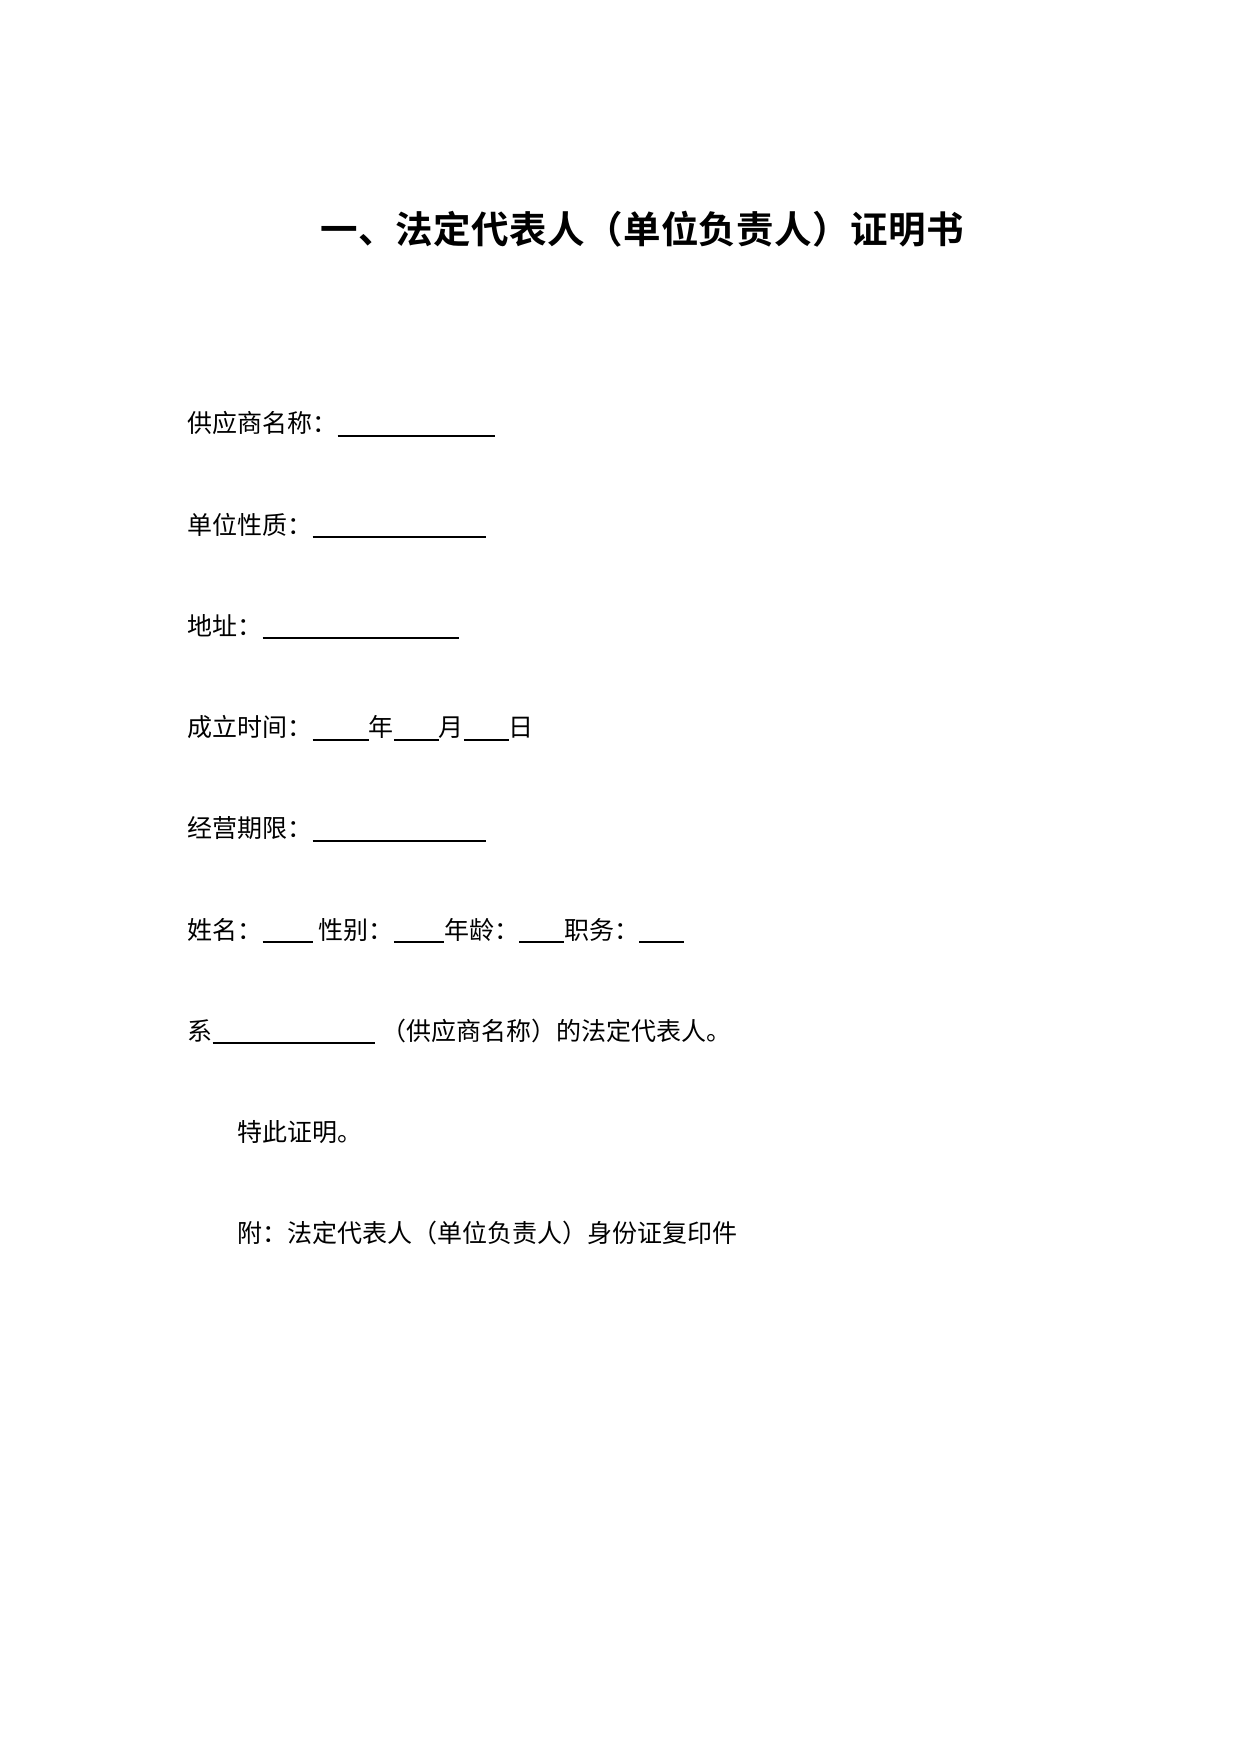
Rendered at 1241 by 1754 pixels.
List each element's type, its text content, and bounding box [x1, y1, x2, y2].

text 供应商名称： [187, 389, 1053, 454]
text 地址： [187, 592, 1053, 657]
text 特此证明。 [187, 1098, 1053, 1163]
text 系 （供应商名称）的法定代表人。 [187, 997, 1053, 1062]
text 一、法定代表人（单位负责人）证明书 [231, 194, 1053, 259]
text 单位性质： [187, 491, 1053, 556]
text 成立时间： 年 月 日 [187, 693, 1053, 758]
text 附：法定代表人（单位负责人）身份证复印件 [187, 1199, 1053, 1264]
text 经营期限： [187, 794, 1053, 859]
text 姓名： 性别： 年龄： 职务： [187, 896, 1053, 961]
